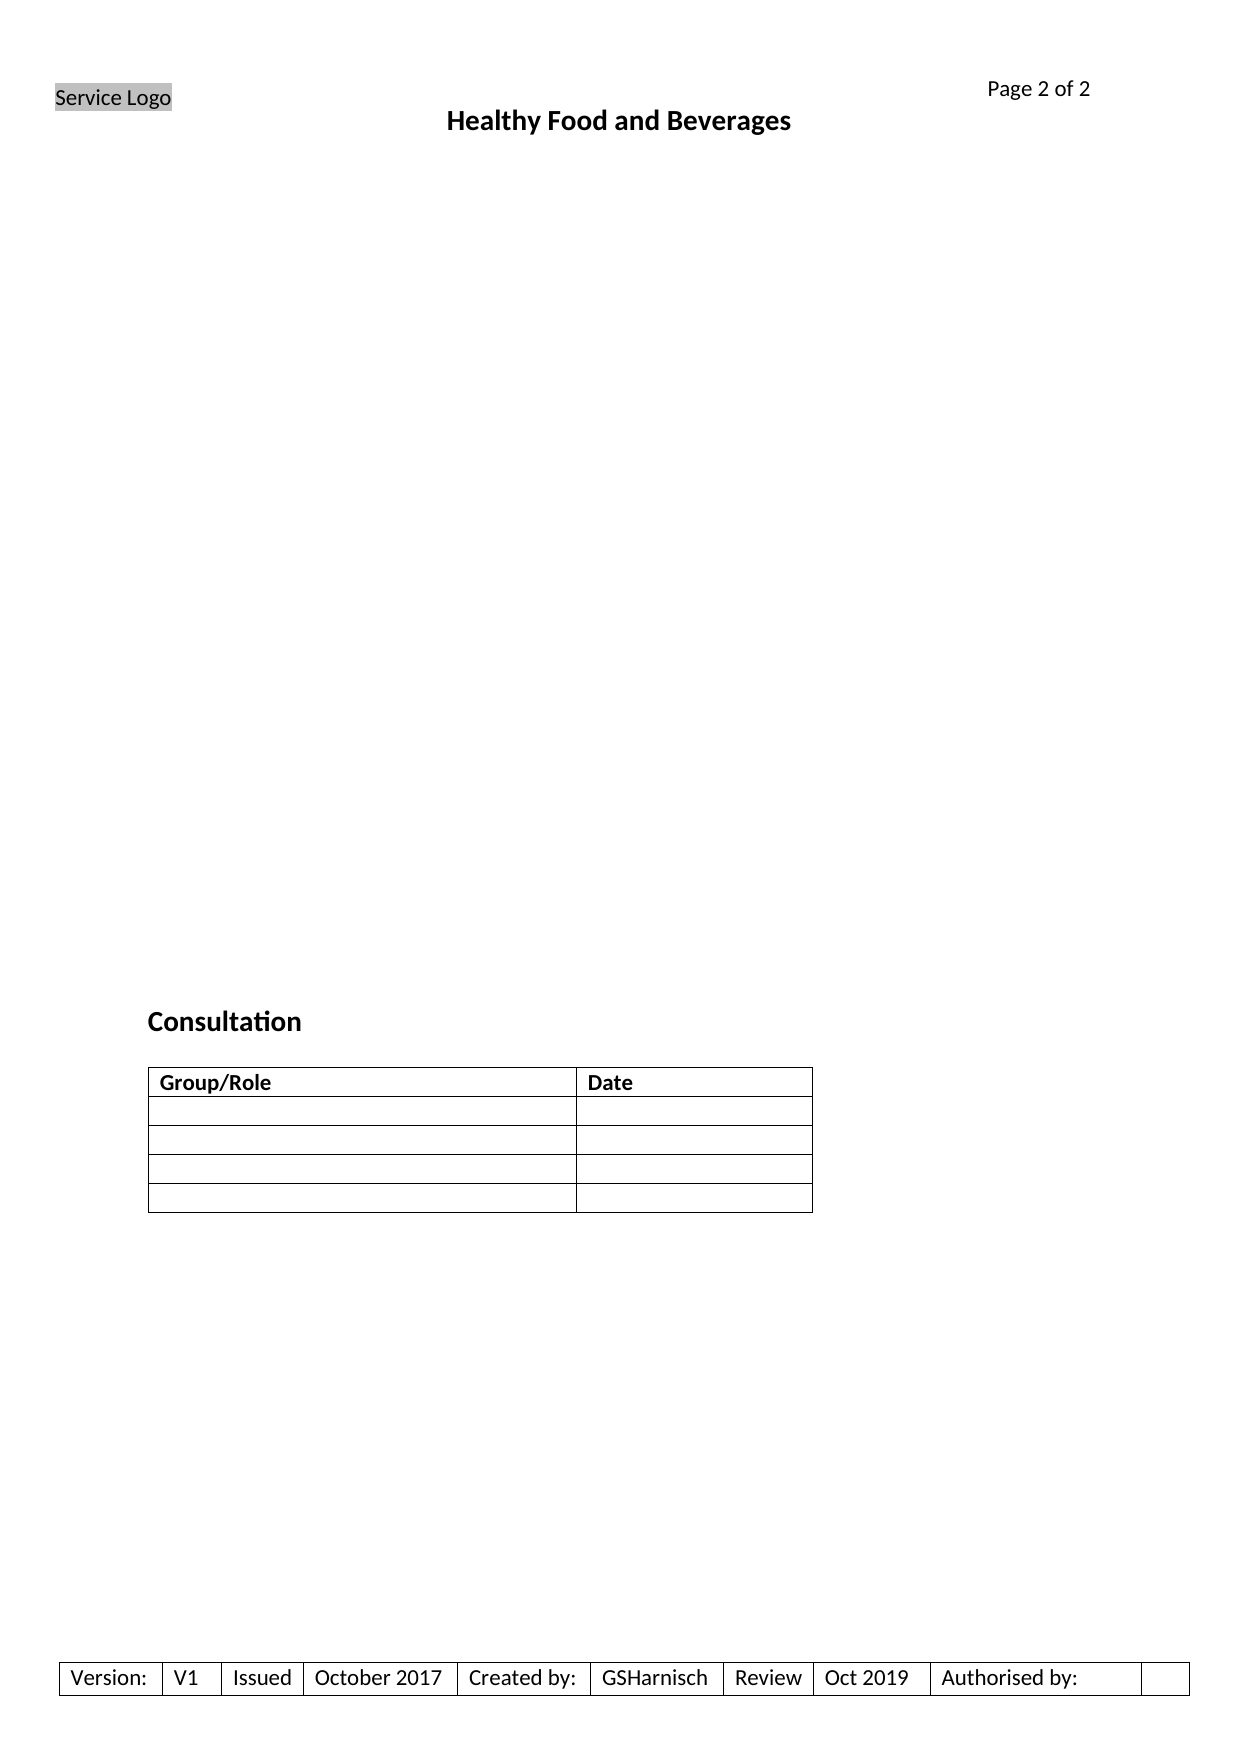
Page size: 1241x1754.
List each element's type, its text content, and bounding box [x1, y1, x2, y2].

table_cell [577, 1126, 812, 1154]
table_cell [149, 1184, 576, 1212]
table_cell [577, 1155, 812, 1183]
table_header Group/Role [149, 1068, 576, 1096]
table_cell [149, 1126, 576, 1154]
table_cell [149, 1097, 576, 1125]
subtitle Consultation [148, 1003, 1090, 1039]
table_header Date [577, 1068, 812, 1096]
table_cell [149, 1155, 576, 1183]
table_cell [577, 1097, 812, 1125]
table_cell [577, 1184, 812, 1212]
